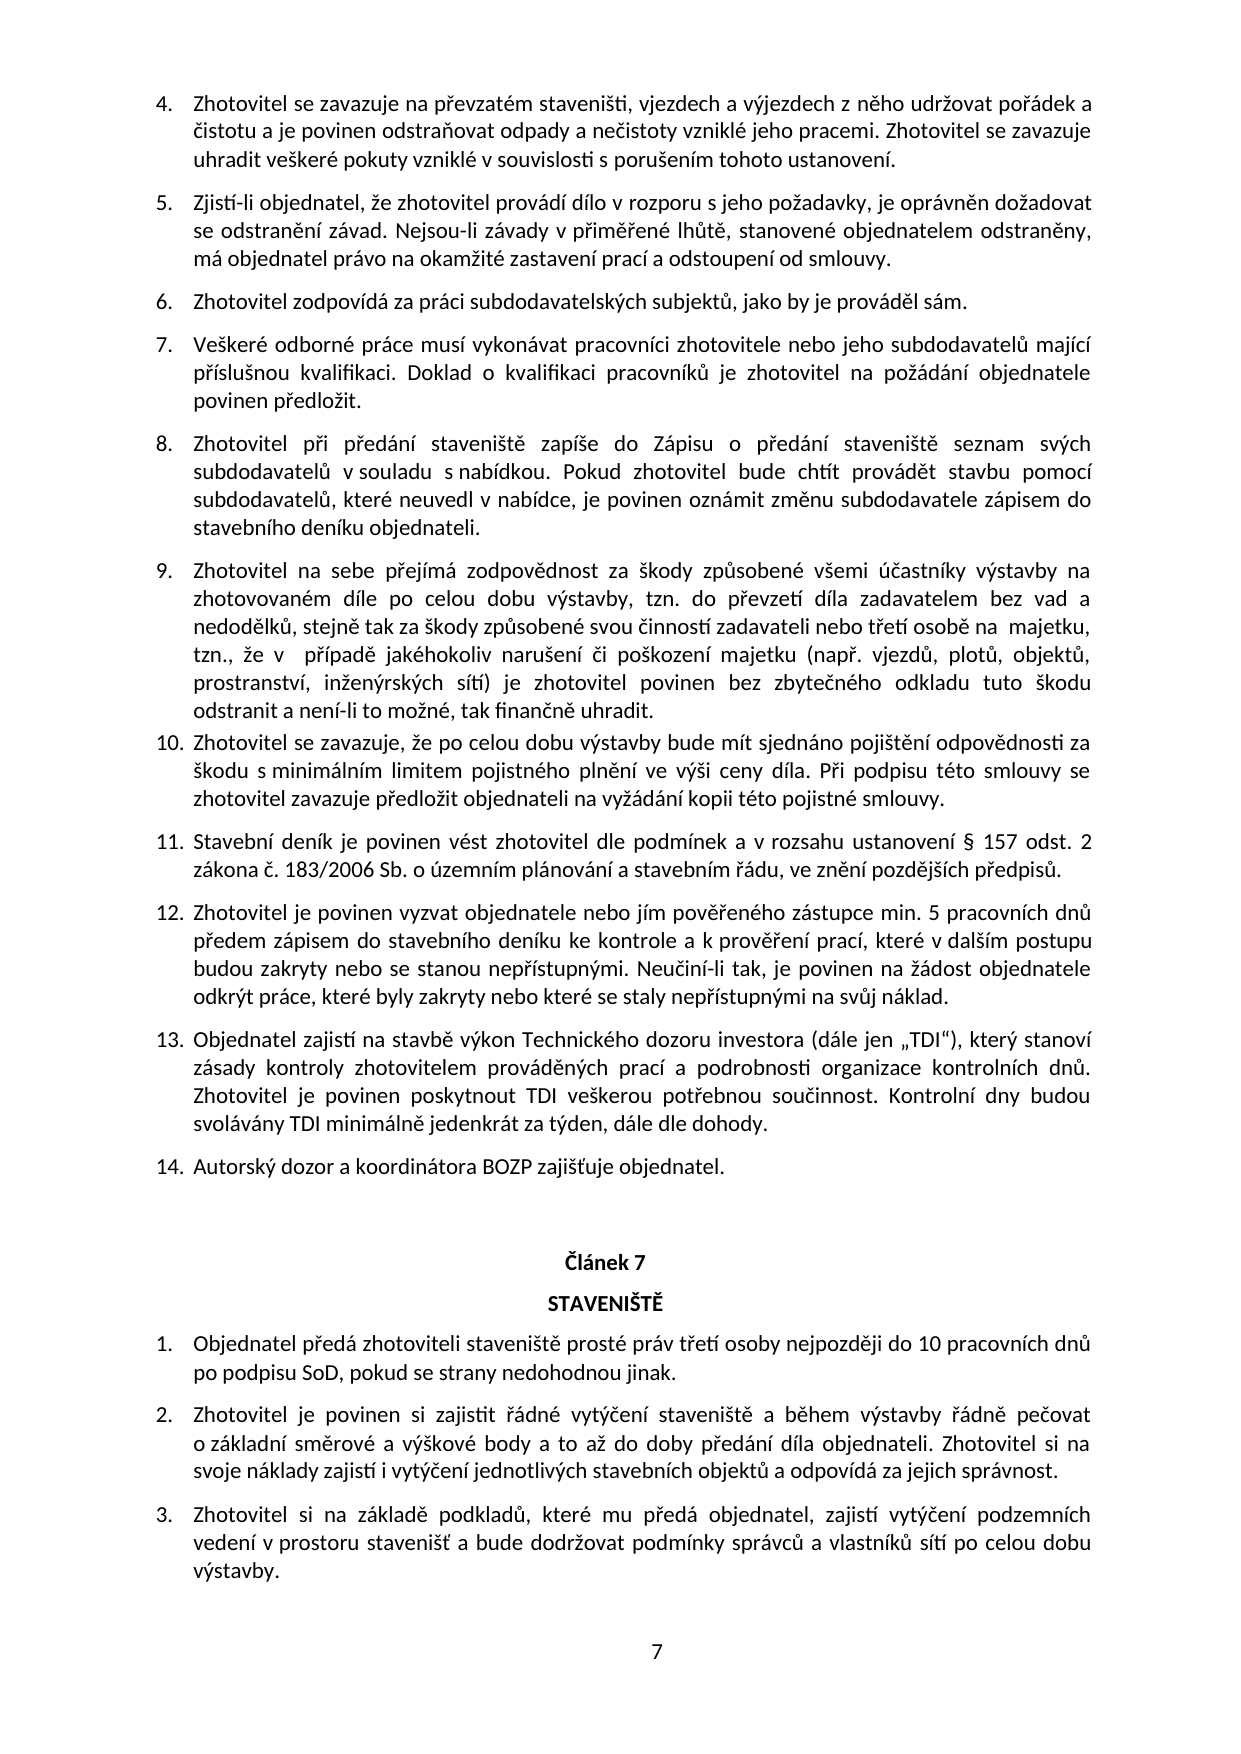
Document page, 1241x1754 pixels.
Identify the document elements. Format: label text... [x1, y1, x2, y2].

list Autorský dozor a koordinátora BOZP zajišťuje objednatel. [156, 1152, 1093, 1181]
list Zhotovitel je povinen vyzvat objednatele nebo jím pověřeného zástupce min. 5 pracovních dnů předem zápisem do stavebního deníku ke kontrole a k prověření prací, které v dalším postupu budou zakryty nebo se stanou nepřístupnými. Neučiní-li tak, je povinen na žádost objednatele odkrýt práce, které byly zakryty nebo které se staly nepřístupnými na svůj náklad. [156, 898, 1093, 1010]
list Zhotovitel při předání staveniště zapíše do Zápisu o předání staveniště seznam svých subdodavatelů v souladu s nabídkou. Pokud zhotovitel bude chtít provádět stavbu pomocí subdodavatelů, které neuvedl v nabídce, je povinen oznámit změnu subdodavatele zápisem do stavebního deníku objednateli. [156, 429, 1093, 541]
list Objednatel předá zhotoviteli staveniště prosté práv třetí osoby nejpozději do 10 pracovních dnů po podpisu SoD, pokud se strany nedohodnou jinak. [156, 1329, 1093, 1386]
subtitle Článek 7 [118, 1248, 1093, 1277]
list Stavební deník je povinen vést zhotovitel dle podmínek a v rozsahu ustanovení § 157 odst. 2 zákona č. 183/2006 Sb. o územním plánování a stavebním řádu, ve znění pozdějších předpisů. [156, 827, 1093, 883]
list Zhotovitel si na základě podkladů, které mu předá objednatel, zajistí vytýčení podzemních vedení v prostoru stavenišť a bude dodržovat podmínky správců a vlastníků sítí po celou dobu výstavby. [156, 1500, 1093, 1584]
list Zjistí-li objednatel, že zhotovitel provádí dílo v rozporu s jeho požadavky, je oprávněn dožadovat se odstranění závad. Nejsou-li závady v přiměřené lhůtě, stanovené objednatelem odstraněny, má objednatel právo na okamžité zastavení prací a odstoupení od smlouvy. [156, 188, 1093, 272]
list Zhotovitel zodpovídá za práci subdodavatelských subjektů, jako by je prováděl sám. [156, 287, 1093, 315]
list Zhotovitel na sebe přejímá zodpovědnost za škody způsobené všemi účastníky výstavby na zhotovovaném díle po celou dobu výstavby, tzn. do převzetí díla zadavatelem bez vad a nedodělků, stejně tak za škody způsobené svou činností zadavateli nebo třetí osobě na majetku, tzn., že v případě jakéhokoliv narušení či poškození majetku (např. vjezdů, plotů, objektů, prostranství, inženýrských sítí) je zhotovitel povinen bez zbytečného odkladu tuto škodu odstranit a není-li to možné, tak finančně uhradit. [156, 556, 1093, 724]
text Staveniště [118, 1289, 1093, 1317]
list Zhotovitel se zavazuje na převzatém staveništi, vjezdech a výjezdech z něho udržovat pořádek a čistotu a je povinen odstraňovat odpady a nečistoty vzniklé jeho pracemi. Zhotovitel se zavazuje uhradit veškeré pokuty vzniklé v souvislosti s porušením tohoto ustanovení. [156, 89, 1093, 173]
list Objednatel zajistí na stavbě výkon Technického dozoru investora (dále jen „TDI“), který stanoví zásady kontroly zhotovitelem prováděných prací a podrobnosti organizace kontrolních dnů. Zhotovitel je povinen poskytnout TDI veškerou potřebnou součinnost. Kontrolní dny budou svolávány TDI minimálně jedenkrát za týden, dále dle dohody. [156, 1025, 1093, 1137]
list Veškeré odborné práce musí vykonávat pracovníci zhotovitele nebo jeho subdodavatelů mající příslušnou kvalifikaci. Doklad o kvalifikaci pracovníků je zhotovitel na požádání objednatele povinen předložit. [156, 330, 1093, 414]
list Zhotovitel je povinen si zajistit řádné vytýčení staveniště a během výstavby řádně pečovat o základní směrové a výškové body a to až do doby předání díla objednateli. Zhotovitel si na svoje náklady zajistí i vytýčení jednotlivých stavebních objektů a odpovídá za jejich správnost. [156, 1401, 1093, 1485]
list Zhotovitel se zavazuje, že po celou dobu výstavby bude mít sjednáno pojištění odpovědnosti za škodu s minimálním limitem pojistného plnění ve výši ceny díla. Při podpisu této smlouvy se zhotovitel zavazuje předložit objednateli na vyžádání kopii této pojistné smlouvy. [156, 728, 1093, 812]
